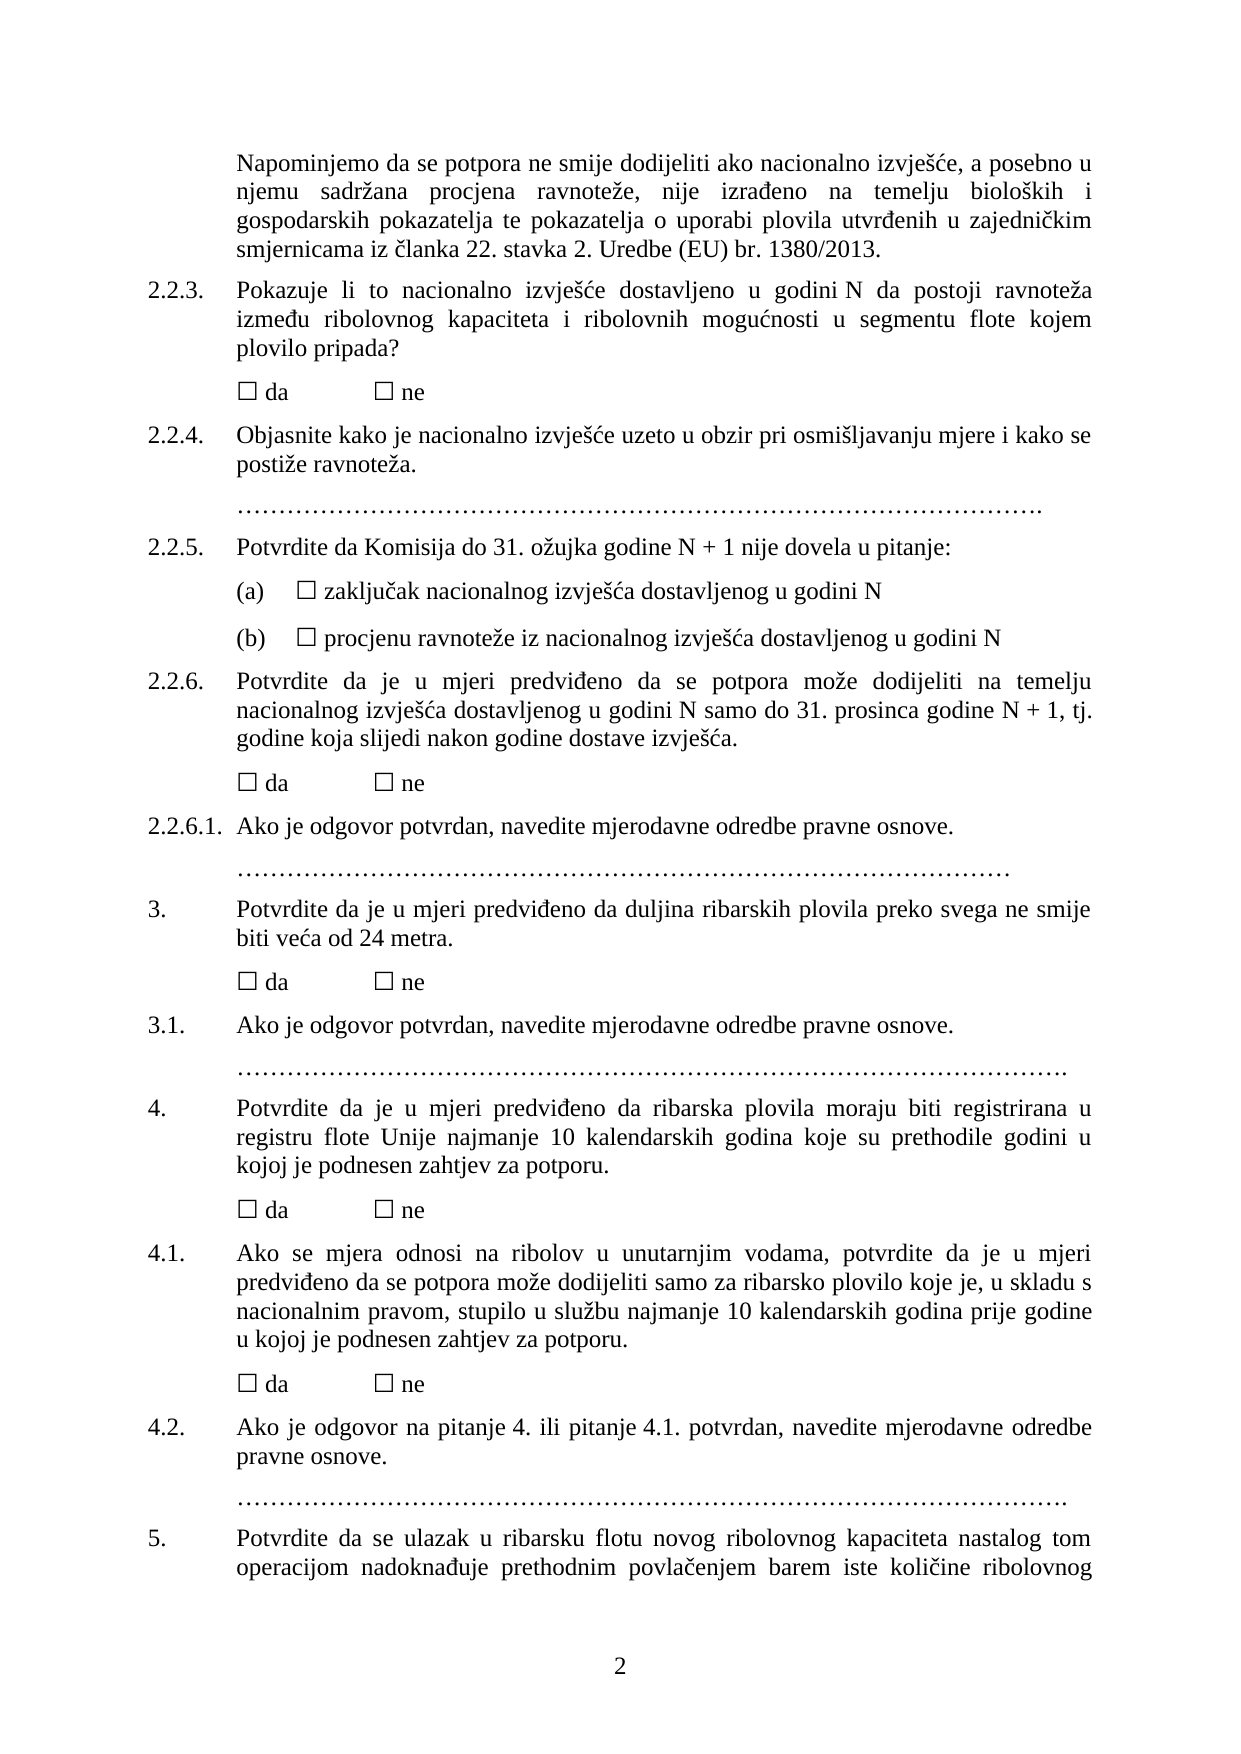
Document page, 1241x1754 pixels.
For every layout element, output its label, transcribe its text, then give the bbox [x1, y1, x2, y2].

text da ne [236, 1192, 1093, 1226]
text 2.2.4. Objasnite kako je nacionalno izvješće uzeto u obzir pri osmišljavanju mjere i kako se postiže ravnoteža. [148, 420, 1093, 478]
text 4. Potvrdite da je u mjeri predviđeno da ribarska plovila moraju biti registrirana u registru flote Unije najmanje 10 kalendarskih godina koje su prethodile godini u kojoj je podnesen zahtjev za potporu. [148, 1093, 1093, 1179]
text ………………………………………………………………………………………. [236, 1052, 1093, 1080]
text 3.1. Ako je odgovor potvrdan, navedite mjerodavne odredbe pravne osnove. [148, 1010, 1093, 1039]
text 2.2.3. Pokazuje li to nacionalno izvješće dostavljeno u godini N da postoji ravnoteža između ribolovnog kapaciteta i ribolovnih mogućnosti u segmentu flote kojem plovilo pripada? [148, 275, 1093, 361]
text da ne [236, 964, 1093, 998]
text ………………………………………………………………………………… [236, 853, 1093, 881]
text Napominjemo da se potpora ne smije dodijeliti ako nacionalno izvješće, a posebno u njemu sadržana procjena ravnoteže, nije izrađeno na temelju bioloških i gospodarskih pokazatelja te pokazatelja o uporabi plovila utvrđenih u zajedničkim smjernicama iz članka 22. stavka 2. Uredbe (EU) br. 1380/2013. [236, 148, 1093, 263]
text 3. Potvrdite da je u mjeri predviđeno da duljina ribarskih plovila preko svega ne smije biti veća od 24 metra. [148, 894, 1093, 951]
text 2.2.6. Potvrdite da je u mjeri predviđeno da se potpora može dodijeliti na temelju nacionalnog izvješća dostavljenog u godini N samo do 31. prosinca godine N + 1, tj. godine koja slijedi nakon godine dostave izvješća. [148, 666, 1093, 752]
text (a) zaključak nacionalnog izvješća dostavljenog u godini N [236, 573, 1093, 607]
text da ne [236, 374, 1093, 408]
text (b) procjenu ravnoteže iz nacionalnog izvješća dostavljenog u godini N [236, 619, 1093, 653]
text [148, 1523, 1093, 1581]
text 4.1. Ako se mjera odnosi na ribolov u unutarnjim vodama, potvrdite da je u mjeri predviđeno da se potpora može dodijeliti samo za ribarsko plovilo koje je, u skladu s nacionalnim pravom, stupilo u službu najmanje 10 kalendarskih godina prije godine u kojoj je podnesen zahtjev za potporu. [148, 1238, 1093, 1353]
text da ne [236, 1366, 1093, 1400]
text ………………………………………………………………………………………. [236, 1482, 1093, 1511]
text 2.2.6.1. Ako je odgovor potvrdan, navedite mjerodavne odredbe pravne osnove. [148, 811, 1093, 840]
text 2.2.5. Potvrdite da Komisija do 31. ožujka godine N + 1 nije dovela u pitanje: [148, 532, 1093, 560]
text ……………………………………………………………………………………. [236, 490, 1093, 519]
text da ne [236, 765, 1093, 799]
text 4.2. Ako je odgovor na pitanje 4. ili pitanje 4.1. potvrdan, navedite mjerodavne odredbe pravne osnove. [148, 1412, 1093, 1470]
